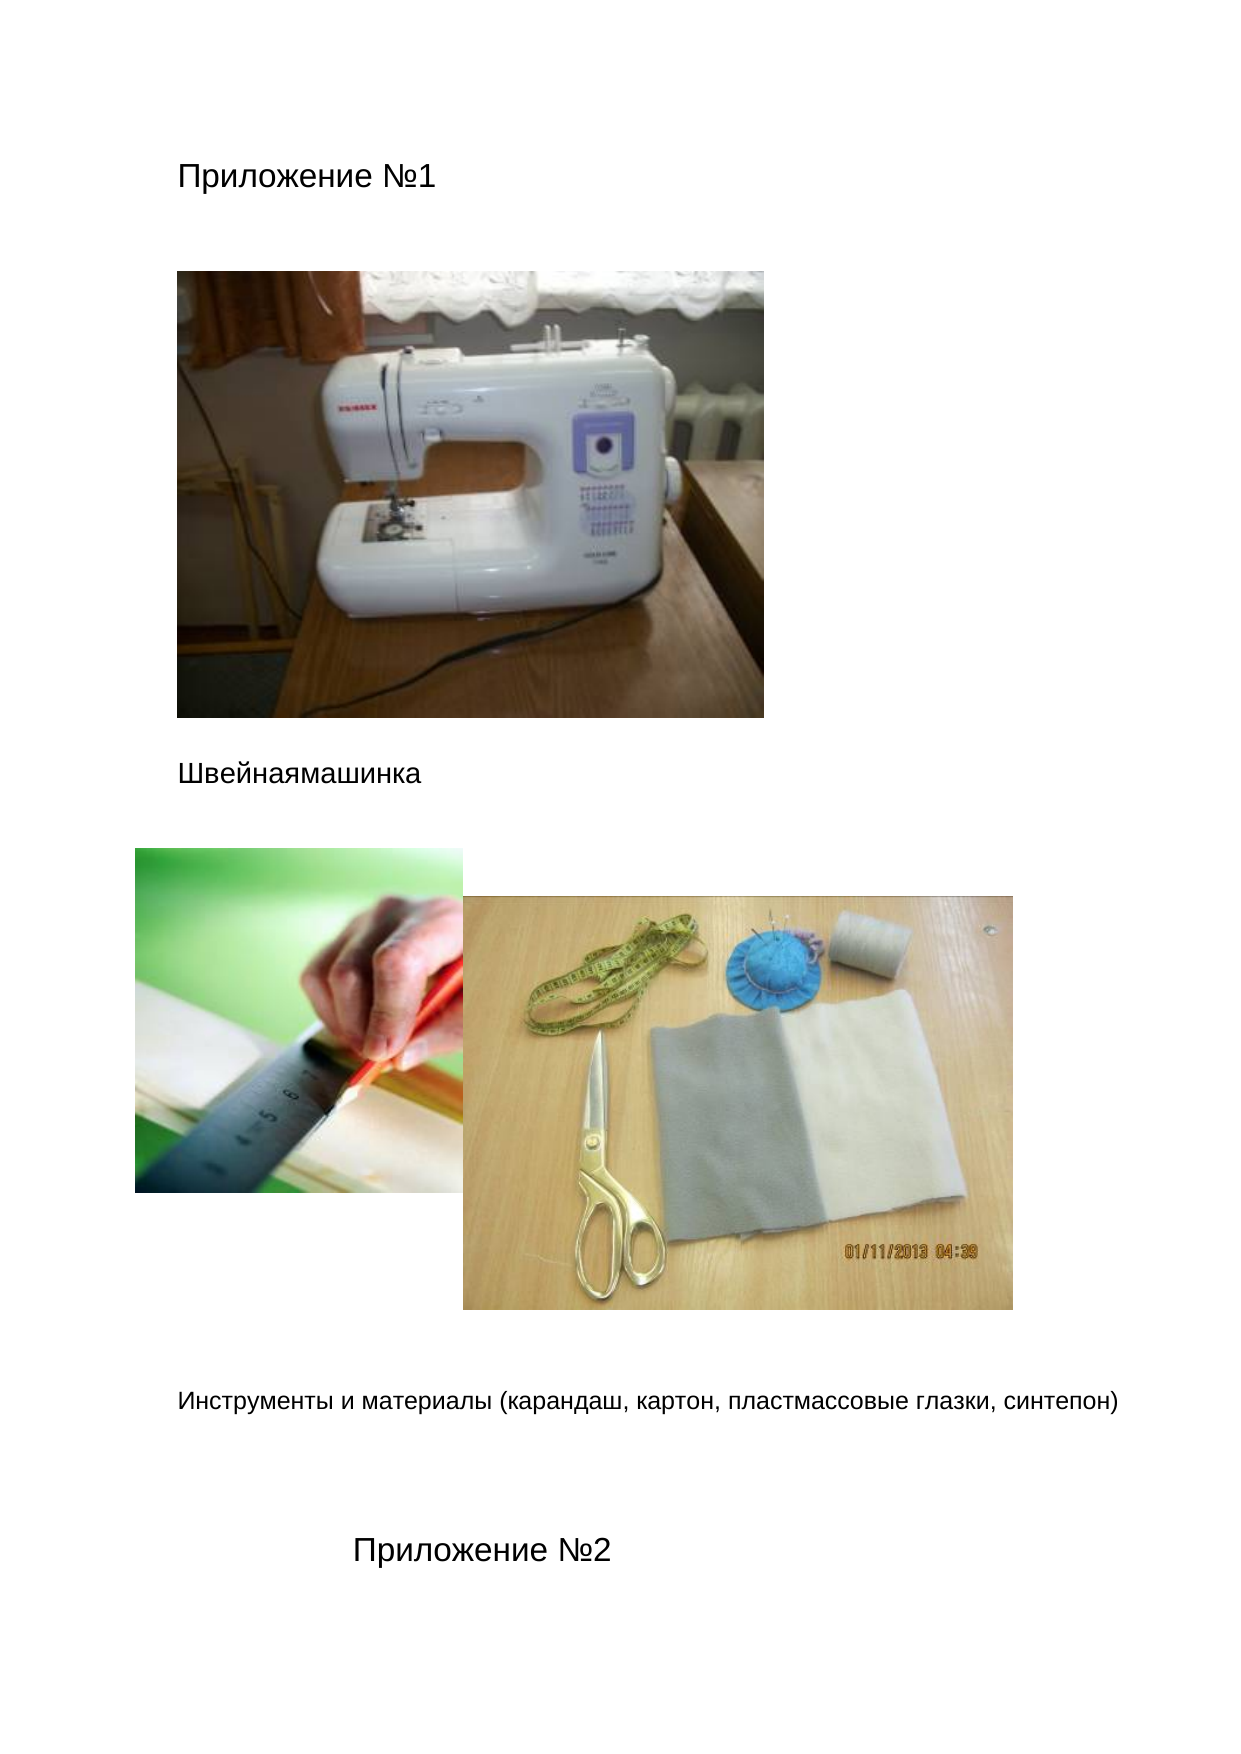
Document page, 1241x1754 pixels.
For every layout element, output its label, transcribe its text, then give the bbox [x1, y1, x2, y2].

text Швейнаямашинка [177, 757, 1152, 790]
picture [135, 848, 1013, 1310]
text Инструменты и материалы (карандаш, картон, пластмассовые глазки, синтепон) [177, 1386, 1152, 1415]
text Приложение №2 [177, 1530, 1152, 1569]
picture [177, 271, 764, 718]
text Приложение №1 [177, 157, 1152, 195]
